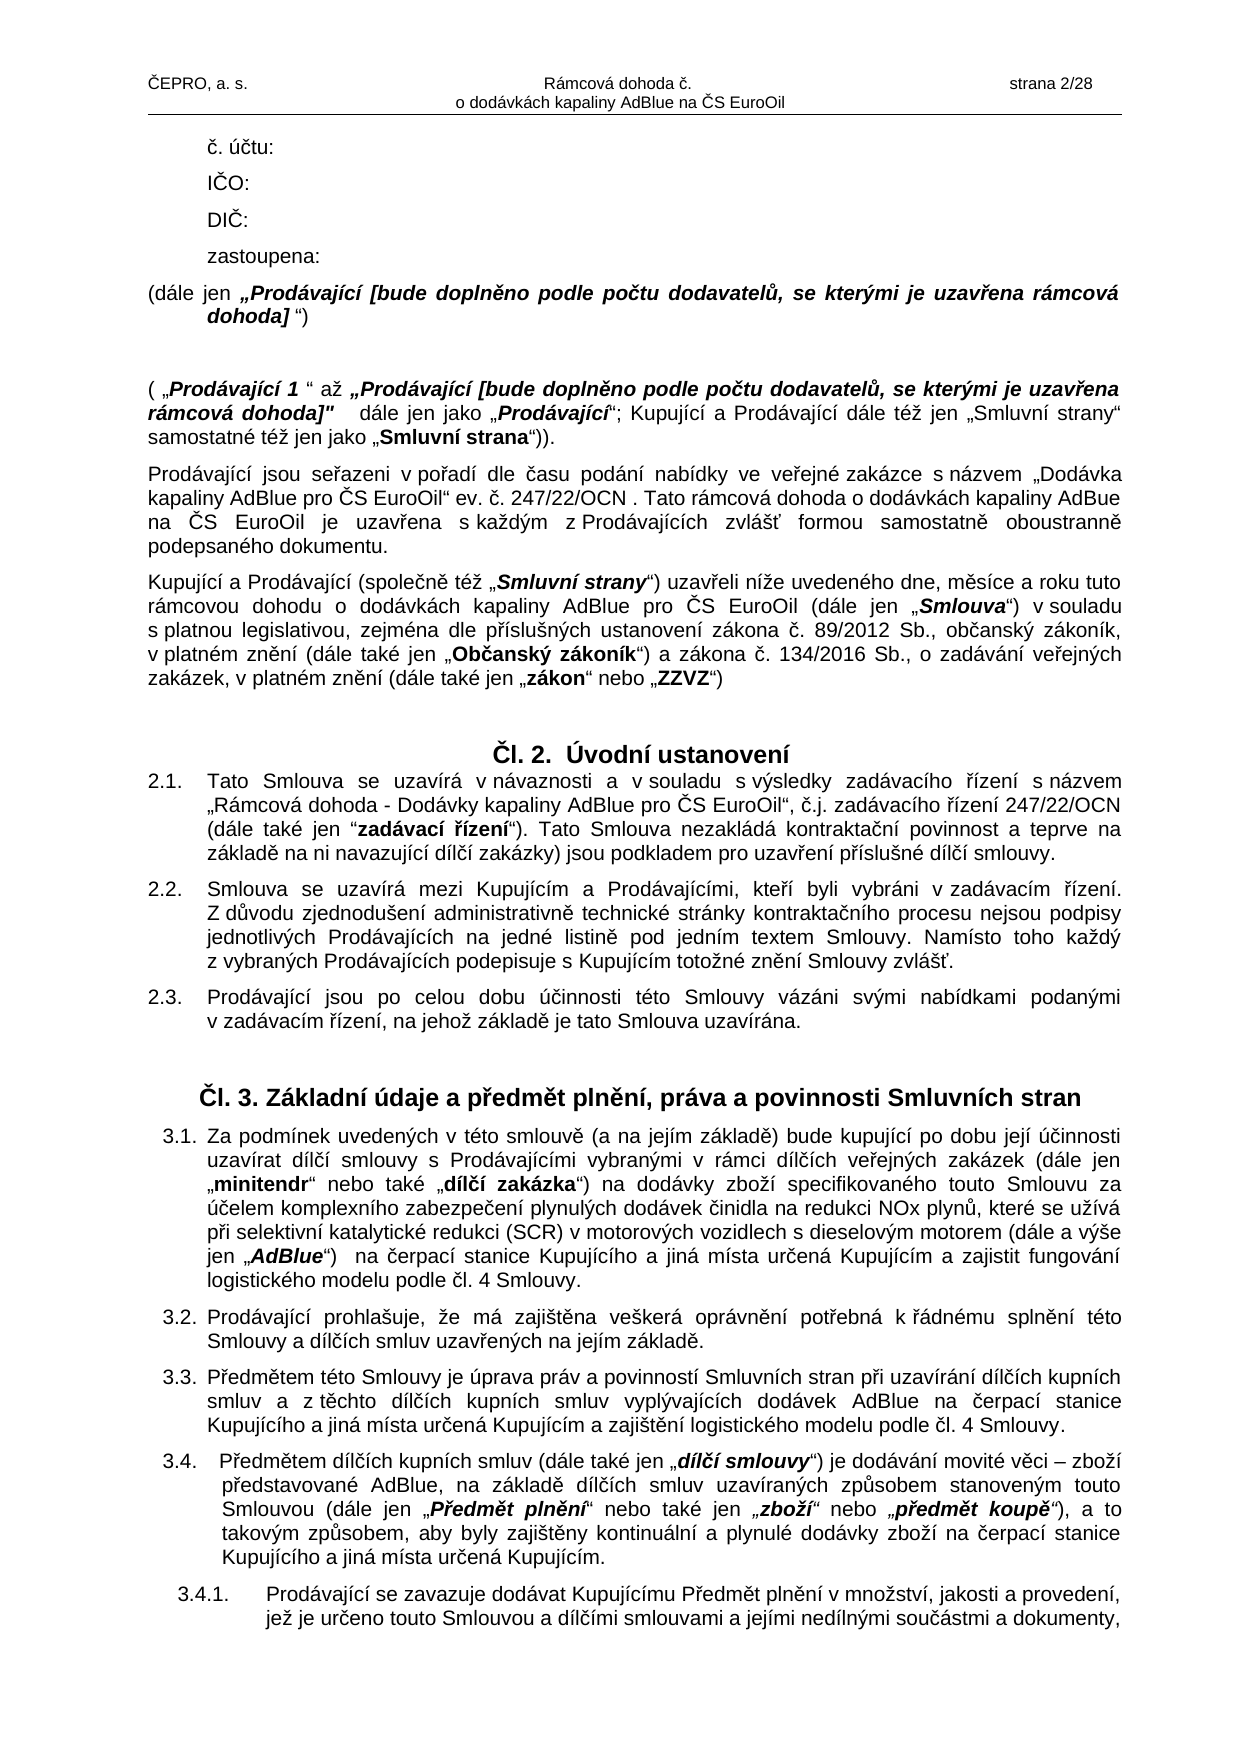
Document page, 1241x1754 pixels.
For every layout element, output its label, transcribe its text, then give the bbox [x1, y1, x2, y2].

text IČO: [177, 171, 1122, 195]
text Kupující a Prodávající (společně též „Smluvní strany“) uzavřeli níže uvedeného dne, měsíce a roku tuto rámcovou dohodu o dodávkách kapaliny AdBlue pro ČS EuroOil (dále jen „Smlouva“) v souladu s platnou legislativou, zejména dle příslušných ustanovení zákona č. 89/2012 Sb., občanský zákoník, v platném znění (dále také jen „Občanský zákoník“) a zákona č. 134/2016 Sb., o zadávání veřejných zakázek, v platném znění (dále také jen „zákon“ nebo „ZZVZ“) [148, 570, 1122, 690]
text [177, 1582, 1122, 1629]
list Smlouva se uzavírá mezi Kupujícím a Prodávajícími, kteří byli vybráni v zadávacím řízení. Z důvodu zjednodušení administrativně technické stránky kontraktačního procesu nejsou podpisy jednotlivých Prodávajících na jedné listině pod jedním textem Smlouvy. Namísto toho každý z vybraných Prodávajících podepisuje s Kupujícím totožné znění Smlouvy zvlášť. [148, 877, 1122, 973]
text Prodávající jsou seřazeni v pořadí dle času podání nabídky ve veřejné zakázce s názvem „Dodávka kapaliny AdBlue pro ČS EuroOil“ ev. č. 247/22/OCN . Tato rámcová dohoda o dodávkách kapaliny AdBue na ČS EuroOil je uzavřena s každým z Prodávajících zvlášť formou samostatně oboustranně podepsaného dokumentu. [148, 462, 1122, 557]
text Předmětem dílčích kupních smluv (dále také jen „dílčí smlouvy“) je dodávání movité věci – zboží představované AdBlue, na základě dílčích smluv uzavíraných způsobem stanoveným touto Smlouvou (dále jen „Předmět plnění“ nebo také jen „zboží“ nebo „předmět koupě“), a to takovým způsobem, aby byly zajištěny kontinuální a plynulé dodávky zboží na čerpací stanice Kupujícího a jiná místa určená Kupujícím. [162, 1449, 1122, 1569]
text č. účtu: [177, 134, 1122, 158]
text (dále jen „Prodávající [bude doplněno podle počtu dodavatelů, se kterými je uzavřena rámcová dohoda] “) [148, 280, 1122, 328]
text Prodávající prohlašuje, že má zajištěna veškerá oprávnění potřebná k řádnému splnění této Smlouvy a dílčích smluv uzavřených na jejím základě. [162, 1304, 1122, 1352]
text Za podmínek uvedených v této smlouvě (a na jejím základě) bude kupující po dobu její účinnosti uzavírat dílčí smlouvy s Prodávajícími vybranými v rámci dílčích veřejných zakázek (dále jen „minitendr“ nebo také „dílčí zakázka“) na dodávky zboží specifikovaného touto Smlouvu za účelem komplexního zabezpečení plynulých dodávek činidla na redukci NOx plynů, které se užívá při selektivní katalytické redukci (SCR) v motorových vozidlech s dieselovým motorem (dále a výše jen „AdBlue“) na čerpací stanice Kupujícího a jiná místa určená Kupujícím a zajistit fungování logistického modelu podle čl. 4 Smlouvy. [162, 1124, 1122, 1292]
text Úvodní ustanovení [159, 740, 1122, 768]
list Tato Smlouva se uzavírá v návaznosti a v souladu s výsledky zadávacího řízení s názvem „Rámcová dohoda - Dodávky kapaliny AdBlue pro ČS EuroOil“, č.j. zadávacího řízení 247/22/OCN (dále také jen “zadávací řízení“). Tato Smlouva nezakládá kontraktační povinnost a teprve na základě na ni navazující dílčí zakázky) jsou podkladem pro uzavření příslušné dílčí smlouvy. [148, 768, 1122, 864]
text Předmětem této Smlouvy je úprava práv a povinností Smluvních stran při uzavírání dílčích kupních smluv a z těchto dílčích kupních smluv vyplývajících dodávek AdBlue na čerpací stanice Kupujícího a jiná místa určená Kupujícím a zajištění logistického modelu podle čl. 4 Smlouvy. [162, 1365, 1122, 1437]
text zastoupena: [177, 244, 1122, 268]
list Prodávající jsou po celou dobu účinnosti této Smlouvy vázáni svými nabídkami podanými v zadávacím řízení, na jehož základě je tato Smlouva uzavírána. [148, 985, 1122, 1033]
text DIČ: [177, 207, 1122, 231]
text ( „Prodávající 1 “ až „Prodávající [bude doplněno podle počtu dodavatelů, se kterými je uzavřena rámcová dohoda]" dále jen jako „Prodávající“; Kupující a Prodávající dále též jen „Smluvní strany“ samostatné též jen jako „Smluvní strana“)). [148, 377, 1122, 449]
text Základní údaje a předmět plnění, práva a povinnosti Smluvních stran [159, 1083, 1122, 1112]
